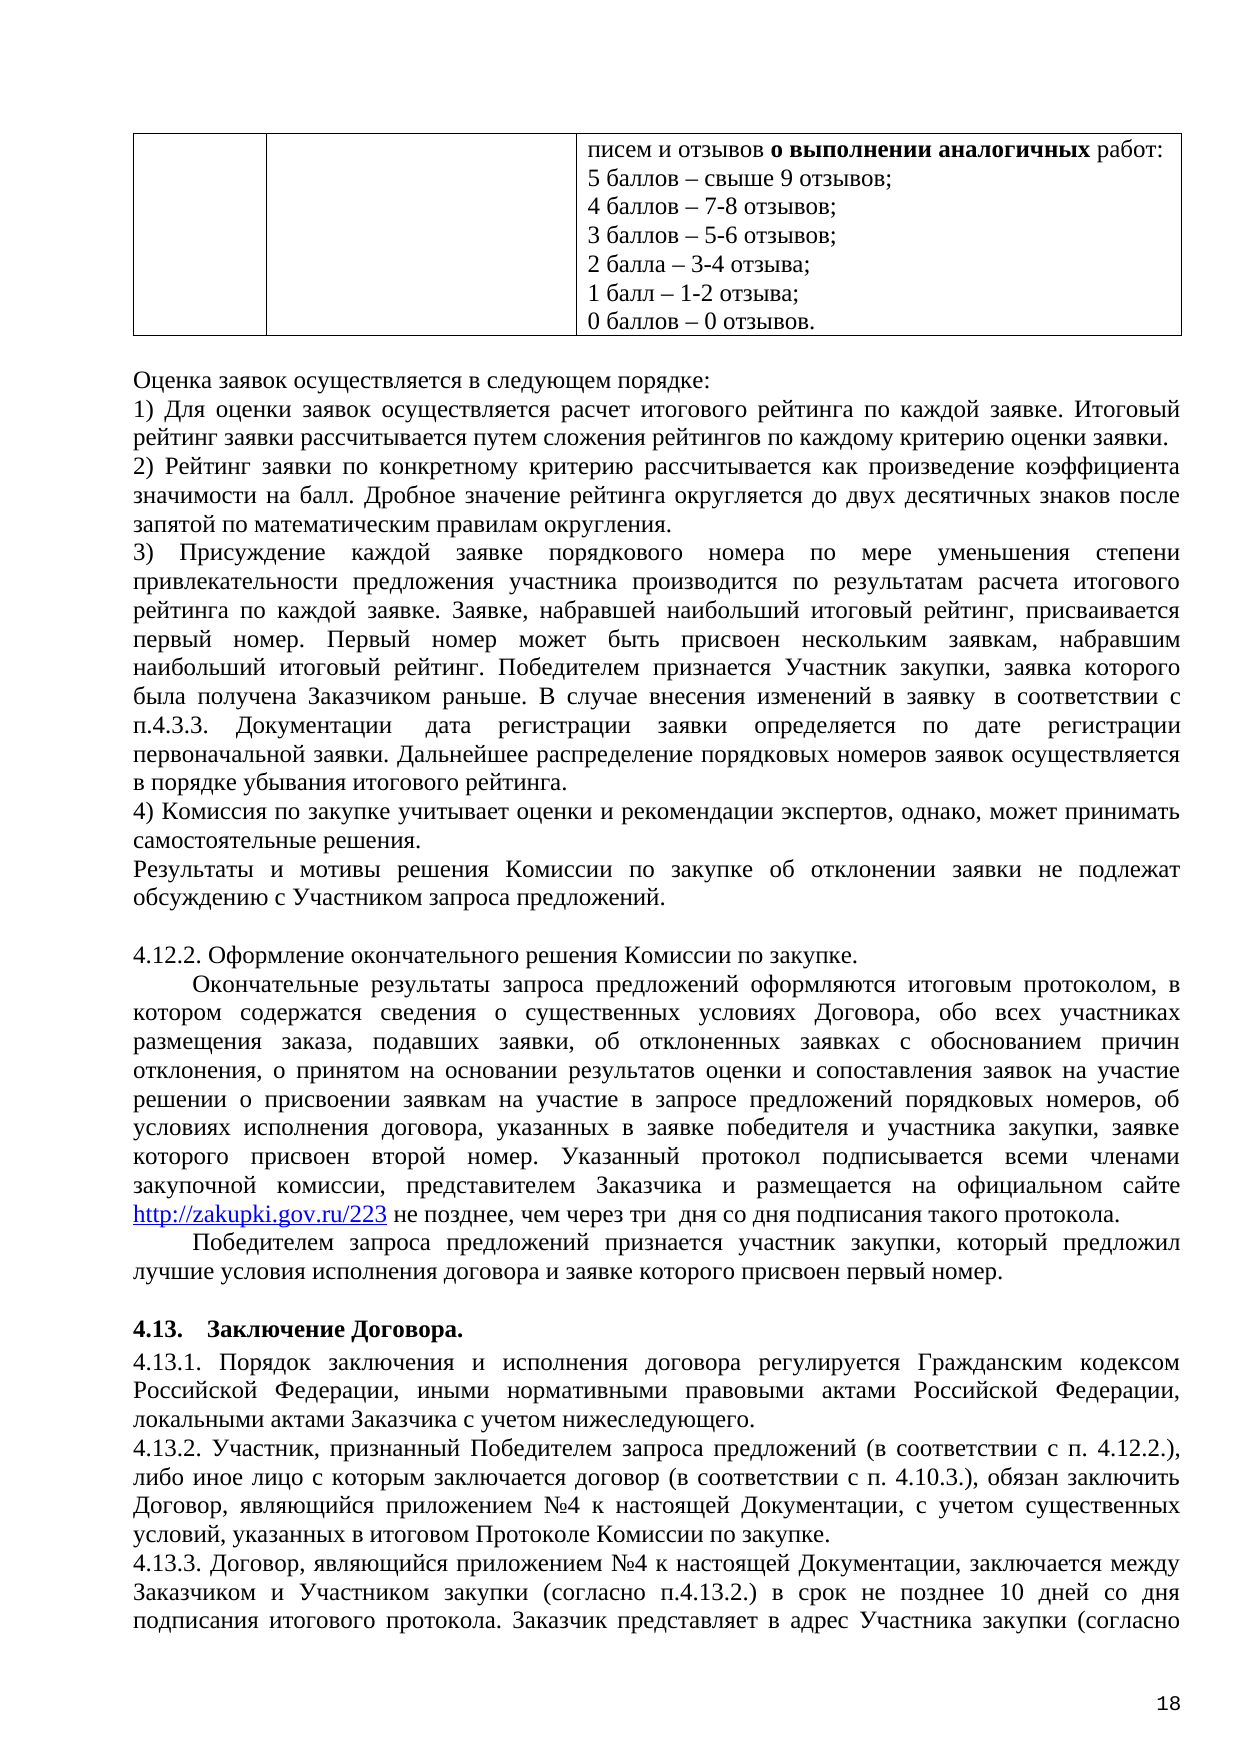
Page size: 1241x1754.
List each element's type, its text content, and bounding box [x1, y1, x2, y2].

text 3) Присуждение каждой заявке порядкового номера по мере уменьшения степени привлекательности предложения участника производится по результатам расчета итогового рейтинга по каждой заявке. Заявке, набравшей наибольший итоговый рейтинг, присваивается первый номер. Первый номер может быть присвоен нескольким заявкам, набравшим наибольший итоговый рейтинг. Победителем признается Участник закупки, заявка которого была получена Заказчиком раньше. В случае внесения изменений в заявку в соответствии с п.4.3.3. Документации дата регистрации заявки определяется по дате регистрации первоначальной заявки. Дальнейшее распределение порядковых номеров заявок осуществляется в порядке убывания итогового рейтинга. [133, 537, 1181, 796]
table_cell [267, 134, 576, 335]
text 2) Рейтинг заявки по конкретному критерию рассчитывается как произведение коэффициента значимости на балл. Дробное значение рейтинга округляется до двух десятичных знаков после запятой по математическим правилам округления. [133, 451, 1181, 537]
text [133, 1548, 1181, 1634]
subtitle 4.13. Заключение Договора. [133, 1314, 1181, 1342]
table_cell 3. [134, 134, 266, 335]
text Победителем запроса предложений признается участник закупки, который предложил лучшие условия исполнения договора и заявке которого присвоен первый номер. [133, 1227, 1181, 1285]
text 4.13.1. Порядок заключения и исполнения договора регулируется Гражданским кодексом Российской Федерации, иными нормативными правовыми актами Российской Федерации, локальными актами Заказчика с учетом нижеследующего. [133, 1347, 1181, 1433]
text 4.13.2. Участник, признанный Победителем запроса предложений (в соответствии с п. 4.12.2.), либо иное лицо с которым заключается договор (в соответствии с п. 4.10.3.), обязан заключить Договор, являющийся приложением №4 к настоящей Документации, с учетом существенных условий, указанных в итоговом Протоколе Комиссии по закупке. [133, 1433, 1181, 1548]
text Оценка заявок осуществляется в следующем порядке: [133, 365, 1181, 394]
text 4.12.2. Оформление окончательного решения Комиссии по закупке. [133, 940, 1181, 969]
text Окончательные результаты запроса предложений оформляются итоговым протоколом, в котором содержатся сведения о существенных условиях Договора, обо всех участниках размещения заказа, подавших заявки, об отклоненных заявках с обоснованием причин отклонения, о принятом на основании результатов оценки и сопоставления заявок на участие решении о присвоении заявкам на участие в запросе предложений порядковых номеров, об условиях исполнения договора, указанных в заявке победителя и участника закупки, заявке которого присвоен второй номер. Указанный протокол подписывается всеми членами закупочной комиссии, представителем Заказчика и размещается на официальном сайте http://zakupki.gov.ru/223 не позднее, чем через три дня со дня подписания такого протокола. [133, 969, 1181, 1227]
text 4) Комиссия по закупке учитывает оценки и рекомендации экспертов, однако, может принимать самостоятельные решения. [133, 796, 1181, 854]
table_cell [577, 134, 1181, 335]
text 1) Для оценки заявок осуществляется расчет итогового рейтинга по каждой заявке. Итоговый рейтинг заявки рассчитывается путем сложения рейтингов по каждому критерию оценки заявки. [133, 394, 1181, 451]
text Результаты и мотивы решения Комиссии по закупке об отклонении заявки не подлежат обсуждению с Участником запроса предложений. [133, 854, 1181, 911]
